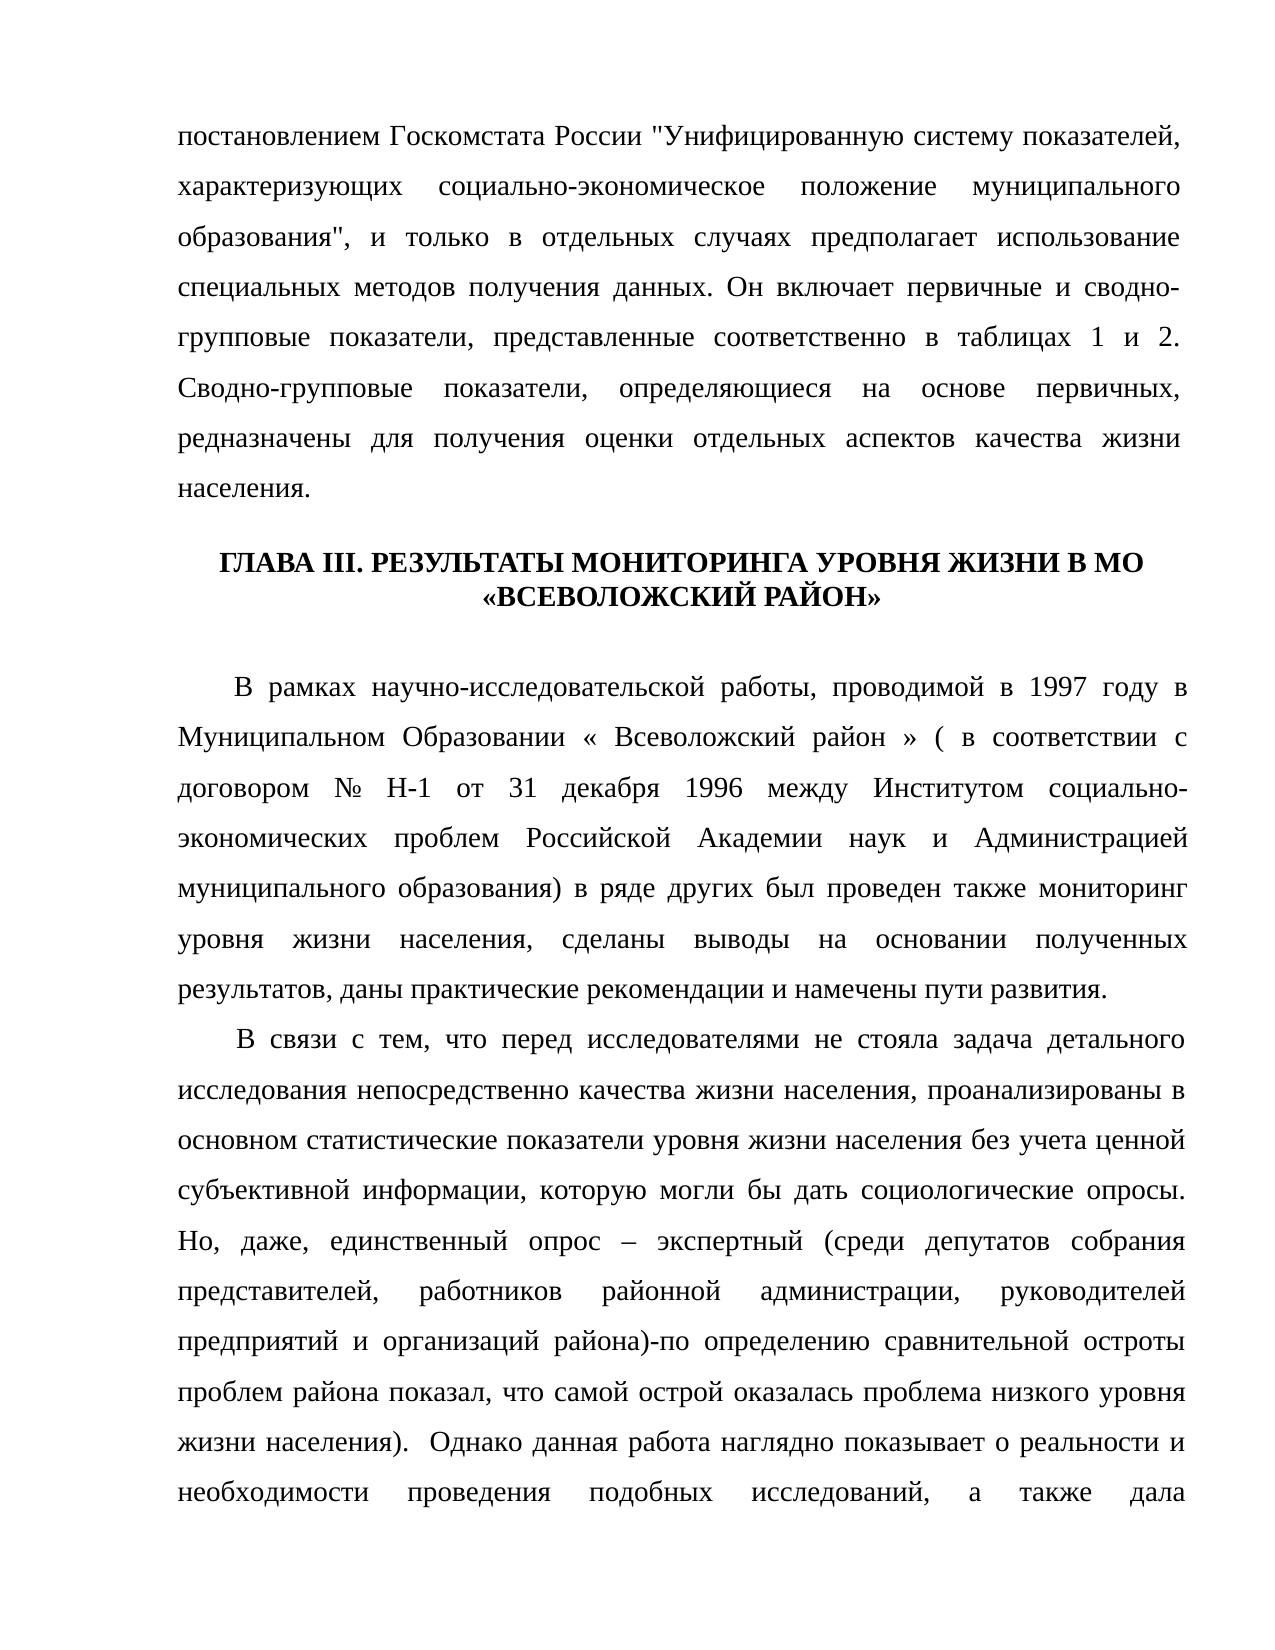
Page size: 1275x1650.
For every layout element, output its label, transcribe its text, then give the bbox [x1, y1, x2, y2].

subtitle ГЛАВА III. РЕЗУЛЬТАТЫ МОНИТОРИНГА УРОВНЯ ЖИЗНИ В МО «ВСЕВОЛОЖСКИЙ РАЙОН» [177, 546, 1186, 613]
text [177, 1021, 1186, 1508]
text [177, 118, 1181, 504]
text В рамках научно-исследовательской работы, проводимой в 1997 году в Муниципальном Образовании « Всеволожский район » ( в соответствии с договором № Н-1 от 31 декабря 1996 между Институтом социально-экономических проблем Российской Академии наук и Администрацией муниципального образования) в ряде других был проведен также мониторинг уровня жизни населения, сделаны выводы на основании полученных результатов, даны практические рекомендации и намечены пути развития. [177, 669, 1189, 1005]
